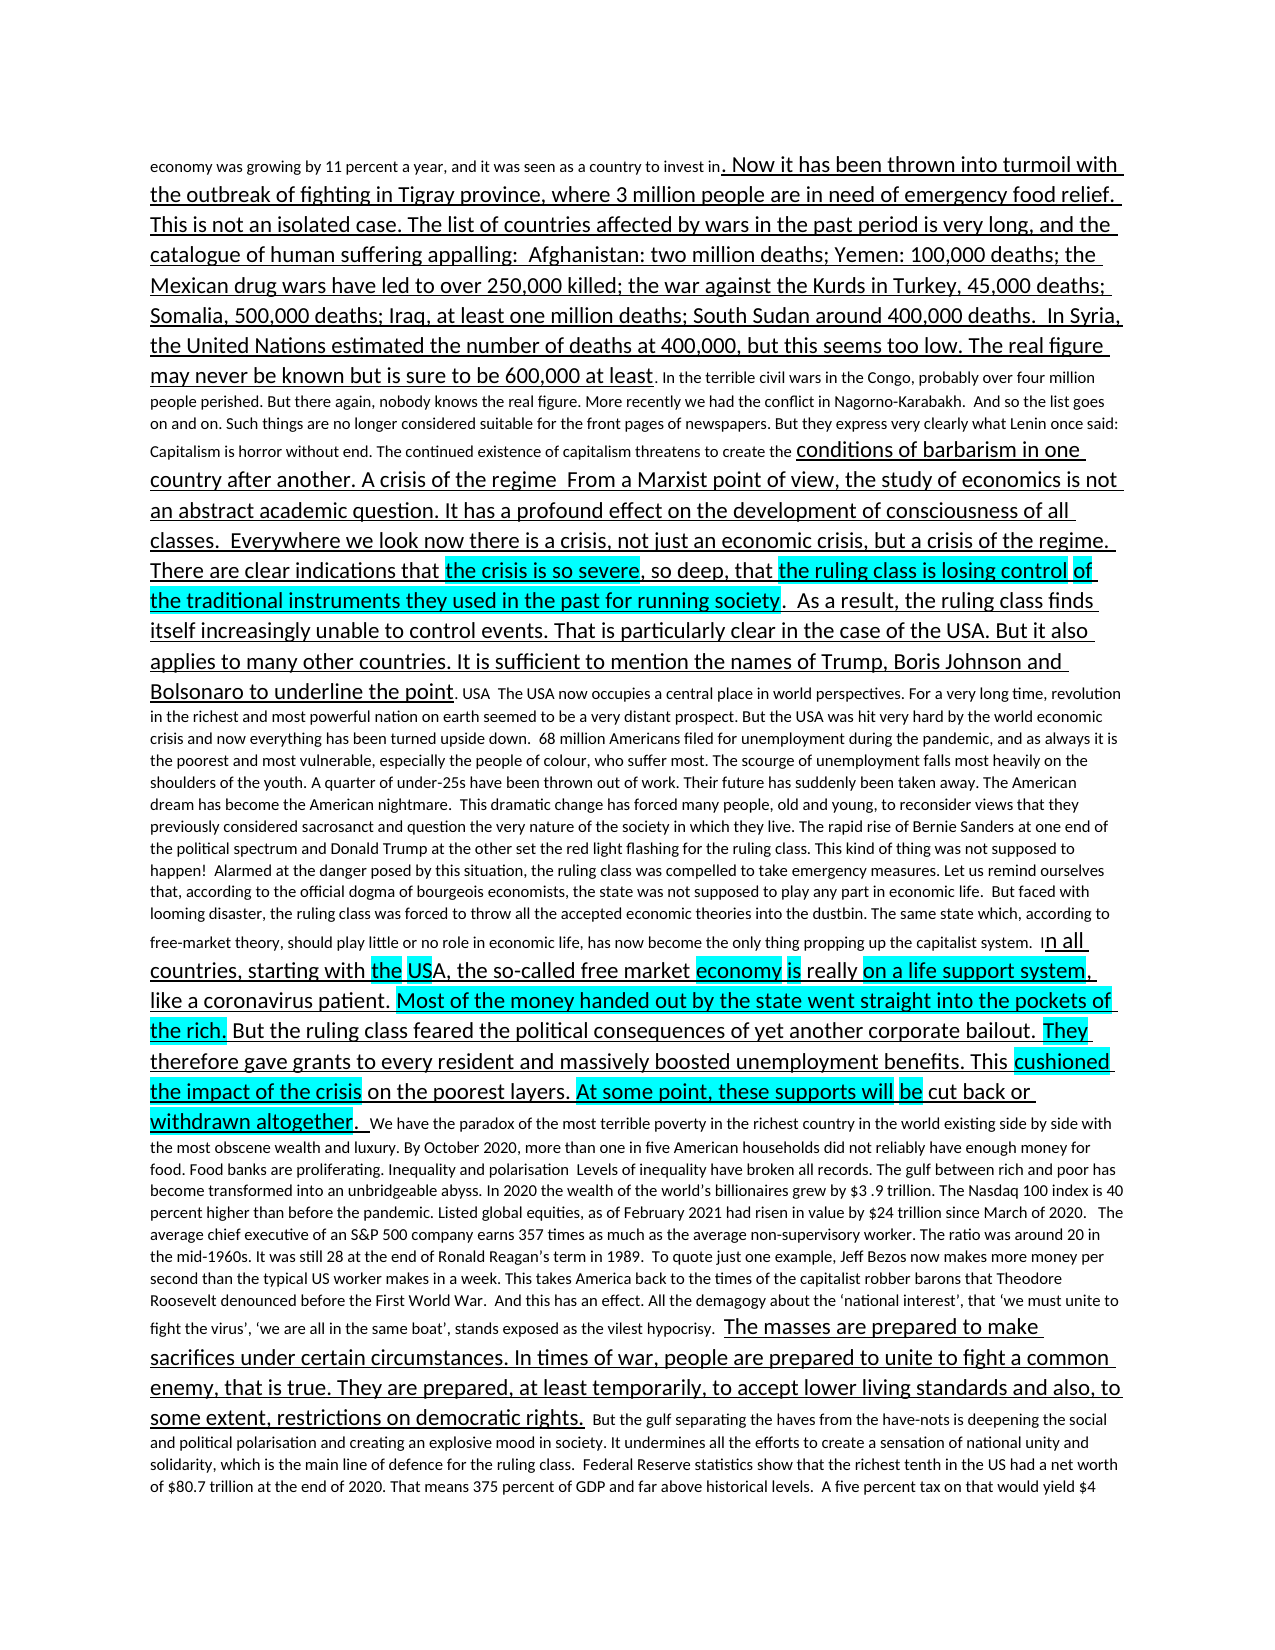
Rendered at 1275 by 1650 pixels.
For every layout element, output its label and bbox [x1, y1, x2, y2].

text [150, 150, 1125, 1497]
